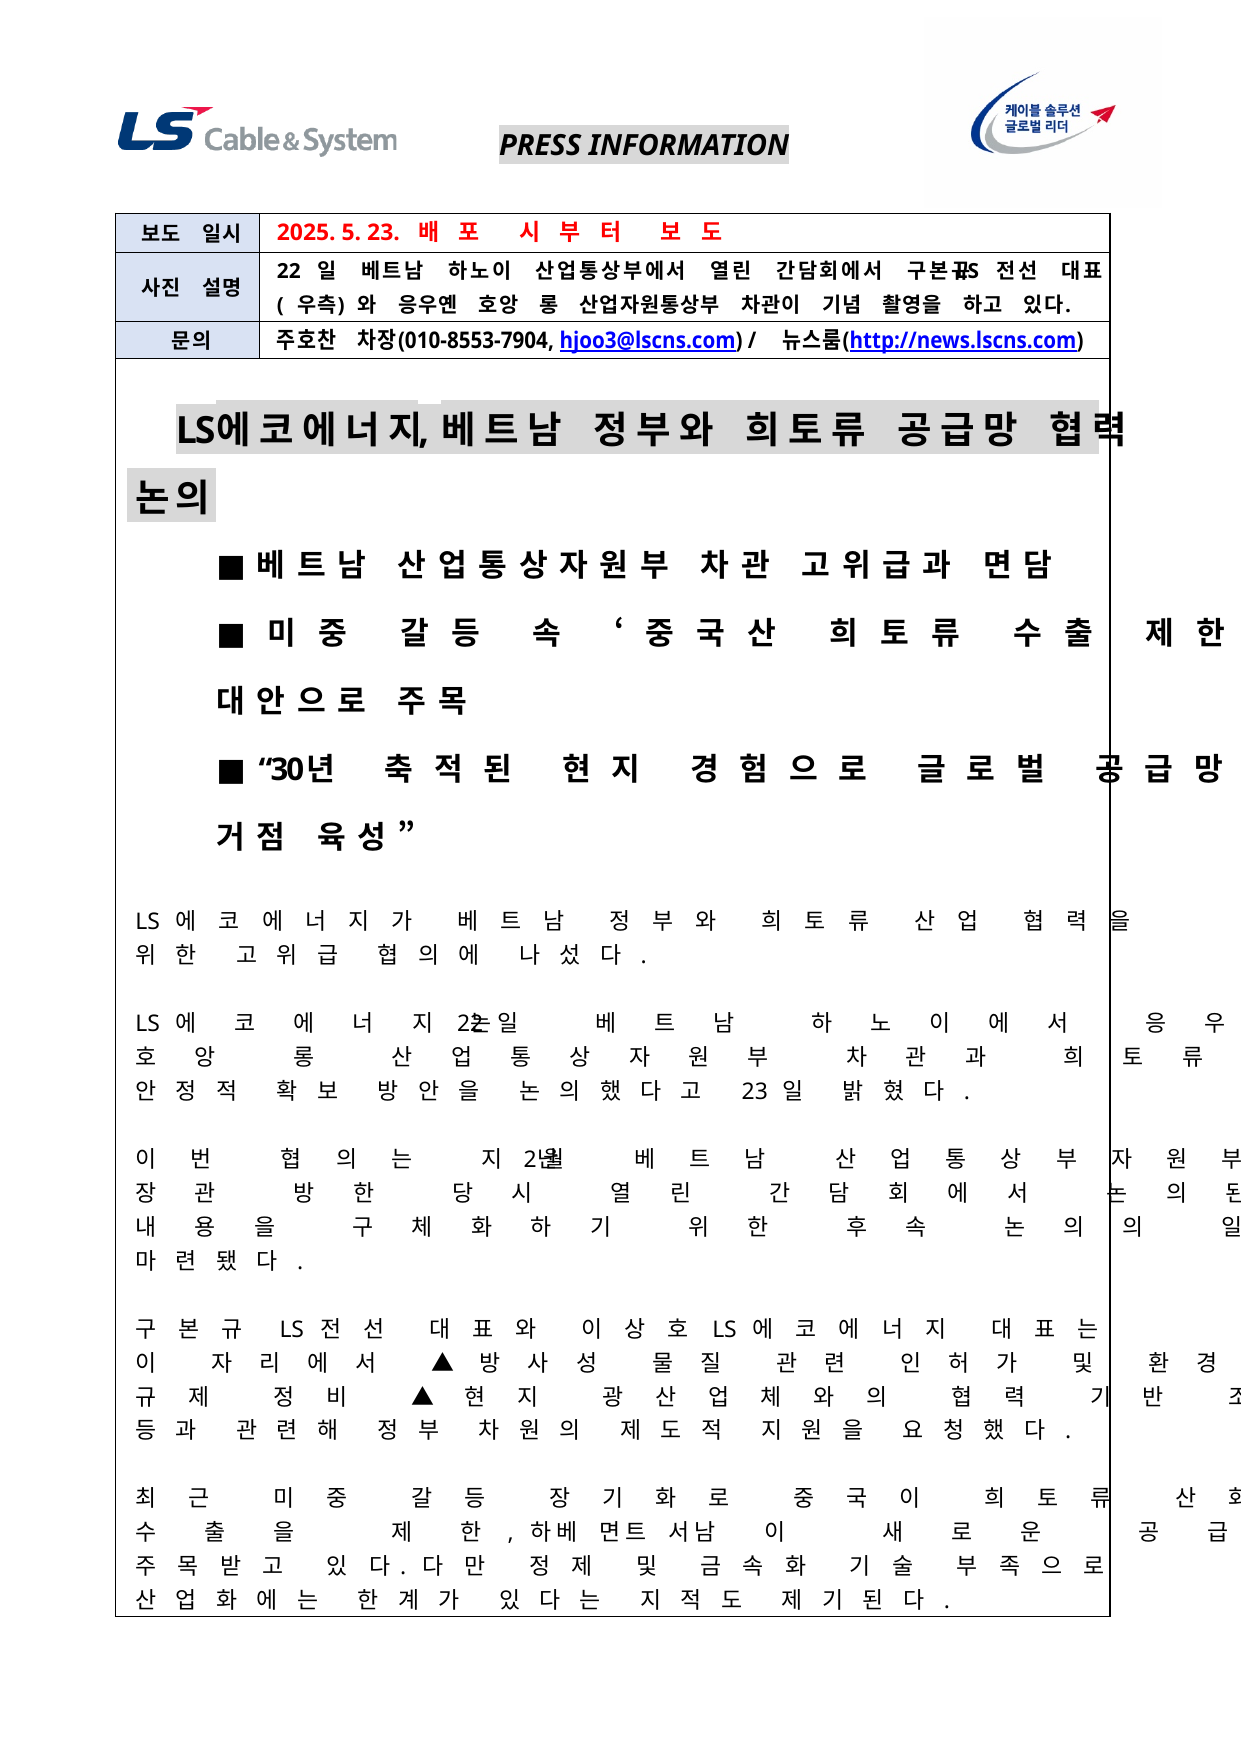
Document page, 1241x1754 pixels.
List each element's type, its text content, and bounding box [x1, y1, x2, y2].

table_cell 주호찬 차장(010-8553-7904, hjoo3@lscns.com) / 뉴스룸(http://news.lscns.com) [260, 322, 1109, 358]
picture [118, 107, 397, 111]
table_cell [116, 359, 1109, 1616]
table_cell 사진 설명 [116, 253, 259, 321]
table_cell 문의 [116, 322, 259, 358]
table_cell 22일 베트남 하노이 산업통상부에서 열린 간담회에서 구본규 LS전선 대표(우측)와 응우옌 호앙 롱 산업자원통상부 차관이 기념 촬영을 하고 있다. [260, 253, 1109, 321]
text PRESS INFORMATION [115, 111, 1125, 178]
picture [924, 17, 1162, 208]
table_header 보도 일시 [116, 214, 259, 252]
table_header 2025. 5. 23. 배포 시부터 보도 [260, 214, 1109, 252]
